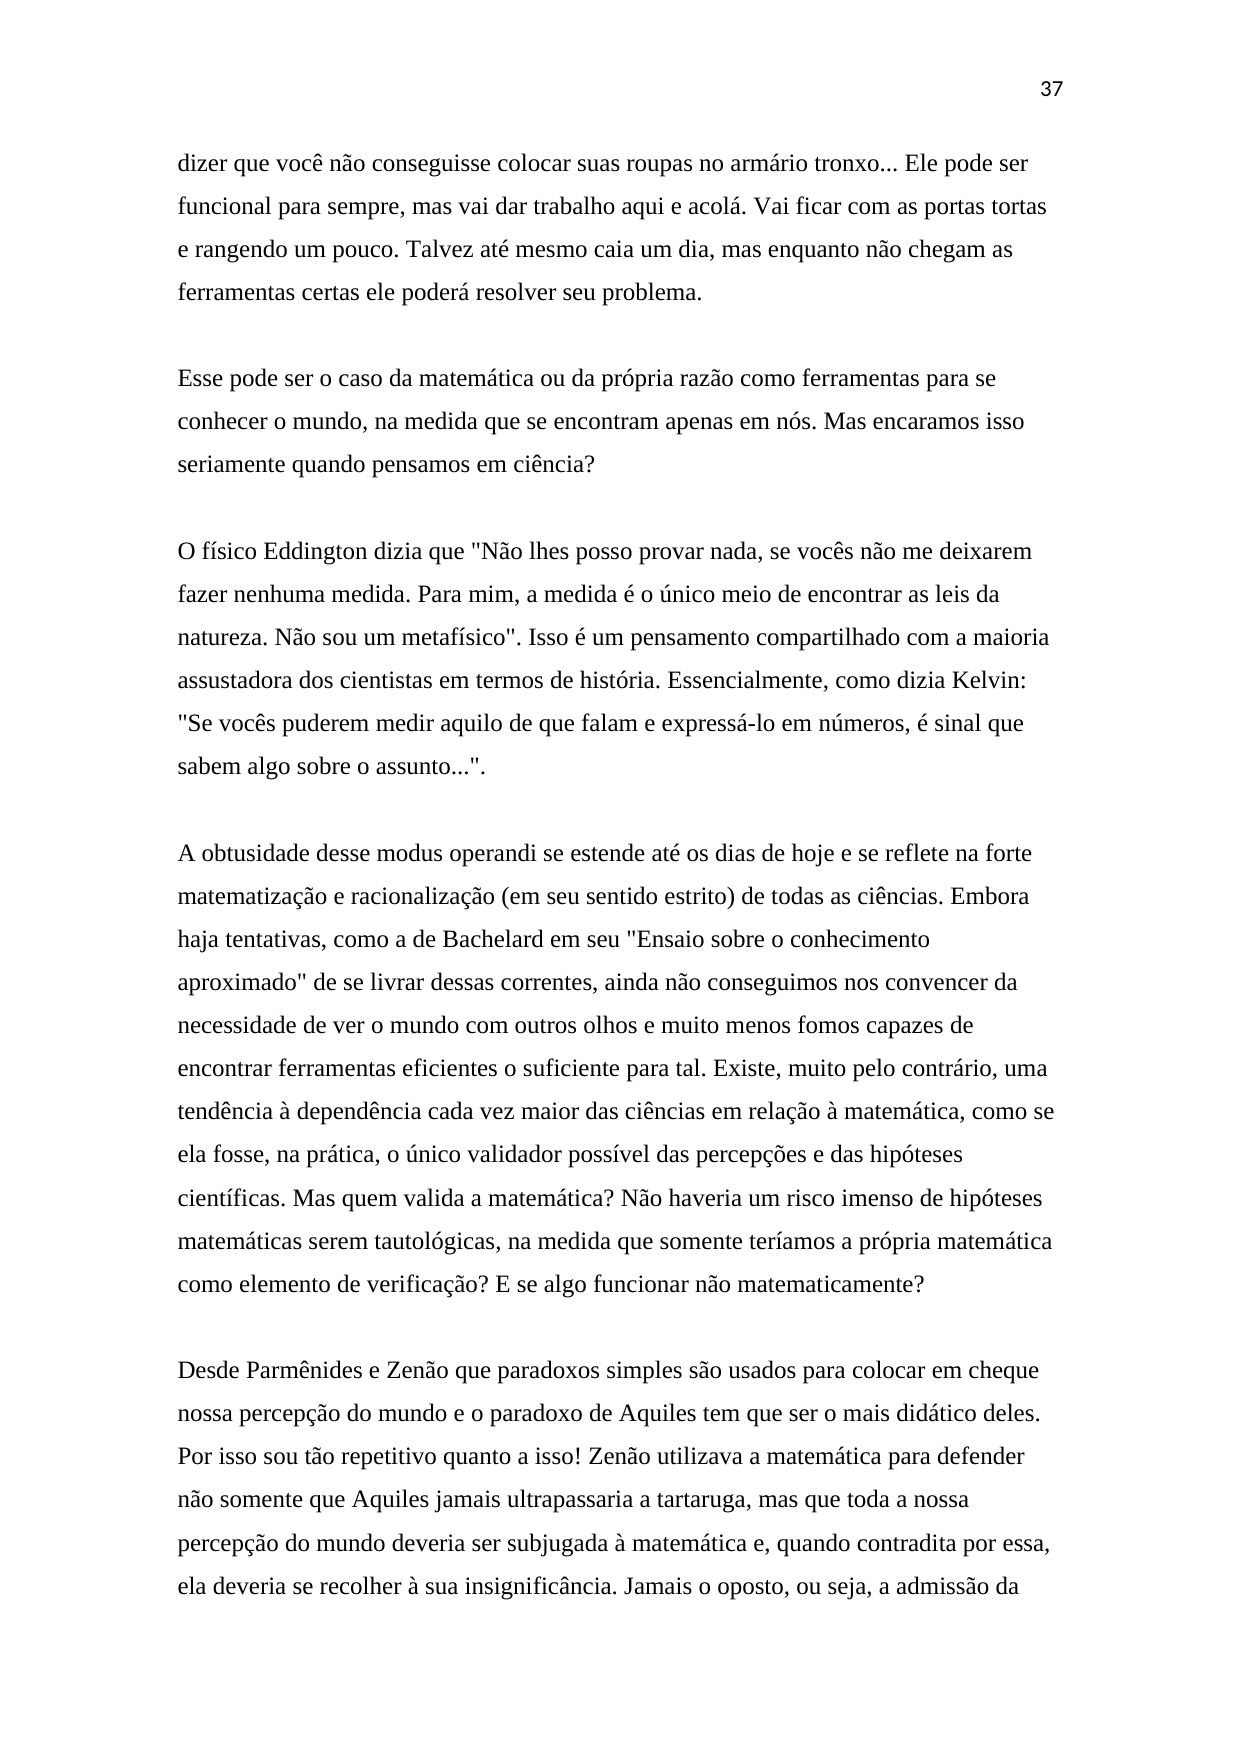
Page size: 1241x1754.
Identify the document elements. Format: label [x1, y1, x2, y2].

text [177, 148, 1063, 1599]
